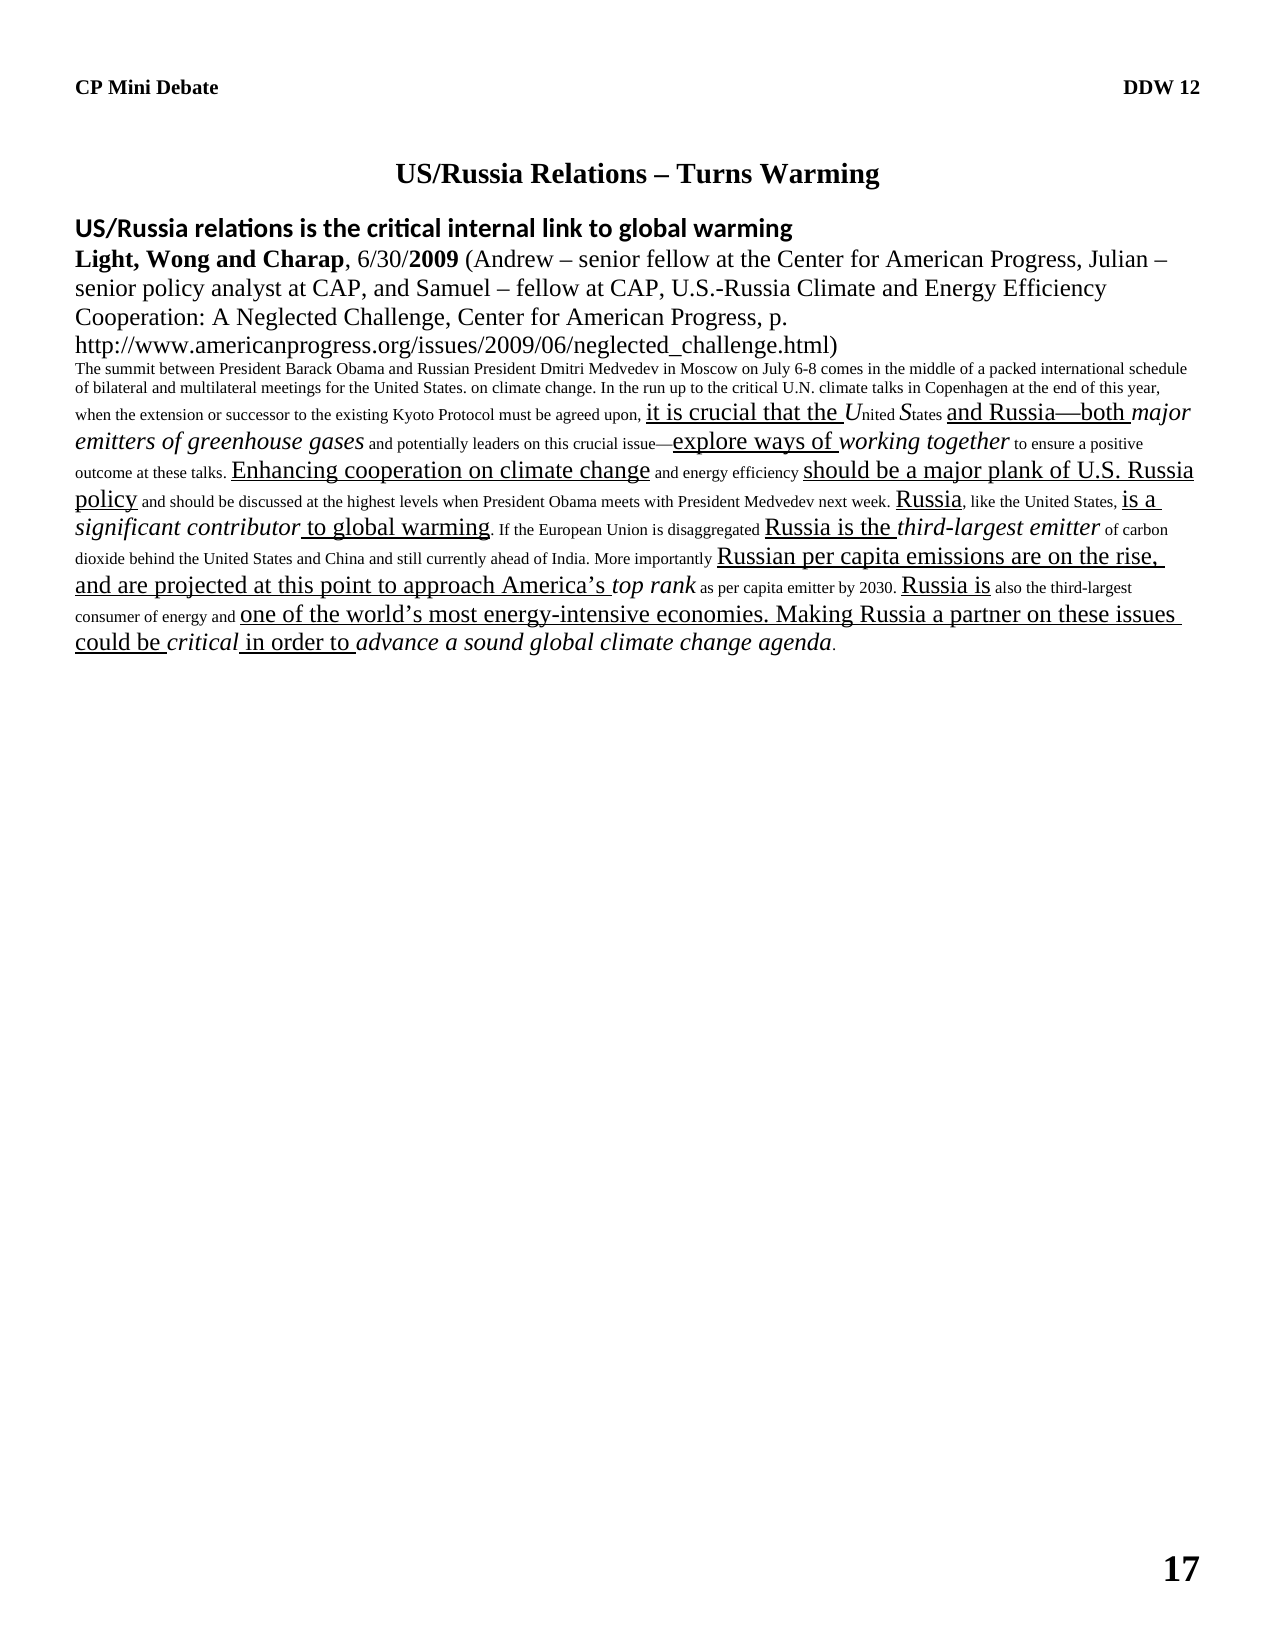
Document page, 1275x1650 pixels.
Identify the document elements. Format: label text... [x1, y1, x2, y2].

text The summit between President Barack Obama and Russian President Dmitri Medvedev in Moscow on July 6-8 comes in the middle of a packed international schedule of bilateral and multilateral meetings for the United States. on climate change. In the run up to the critical U.N. climate talks in Copenhagen at the end of this year, when the extension or successor to the existing Kyoto Protocol must be agreed upon, it is crucial that the United States and Russia—both major emitters of greenhouse gases and potentially leaders on this crucial issue—explore ways of working together to ensure a positive outcome at these talks. Enhancing cooperation on climate change and energy efficiency should be a major plank of U.S. Russia policy and should be discussed at the highest levels when President Obama meets with President Medvedev next week. Russia, like the United States, is a significant contributor to global warming. If the European Union is disaggregated Russia is the third-largest emitter of carbon dioxide behind the United States and China and still currently ahead of India. More importantly Russian per capita emissions are on the rise, and are projected at this point to approach America’s top rank as per capita emitter by 2030. Russia is also the third-largest consumer of energy and one of the world’s most energy-intensive economies. Making Russia a partner on these issues could be critical in order to advance a sound global climate change agenda. [75, 359, 1200, 656]
subtitle US/Russia Relations – Turns Warming [75, 157, 1200, 190]
subtitle US/Russia relations is the critical internal link to global warming [75, 211, 1200, 244]
text Light, Wong and Charap, 6/30/2009 (Andrew – senior fellow at the Center for American Progress, Julian – senior policy analyst at CAP, and Samuel – fellow at CAP, U.S.-Russia Climate and Energy Efficiency Cooperation: A Neglected Challenge, Center for American Progress, p. http://www.americanprogress.org/issues/2009/06/neglected_challenge.html) [75, 244, 1200, 359]
